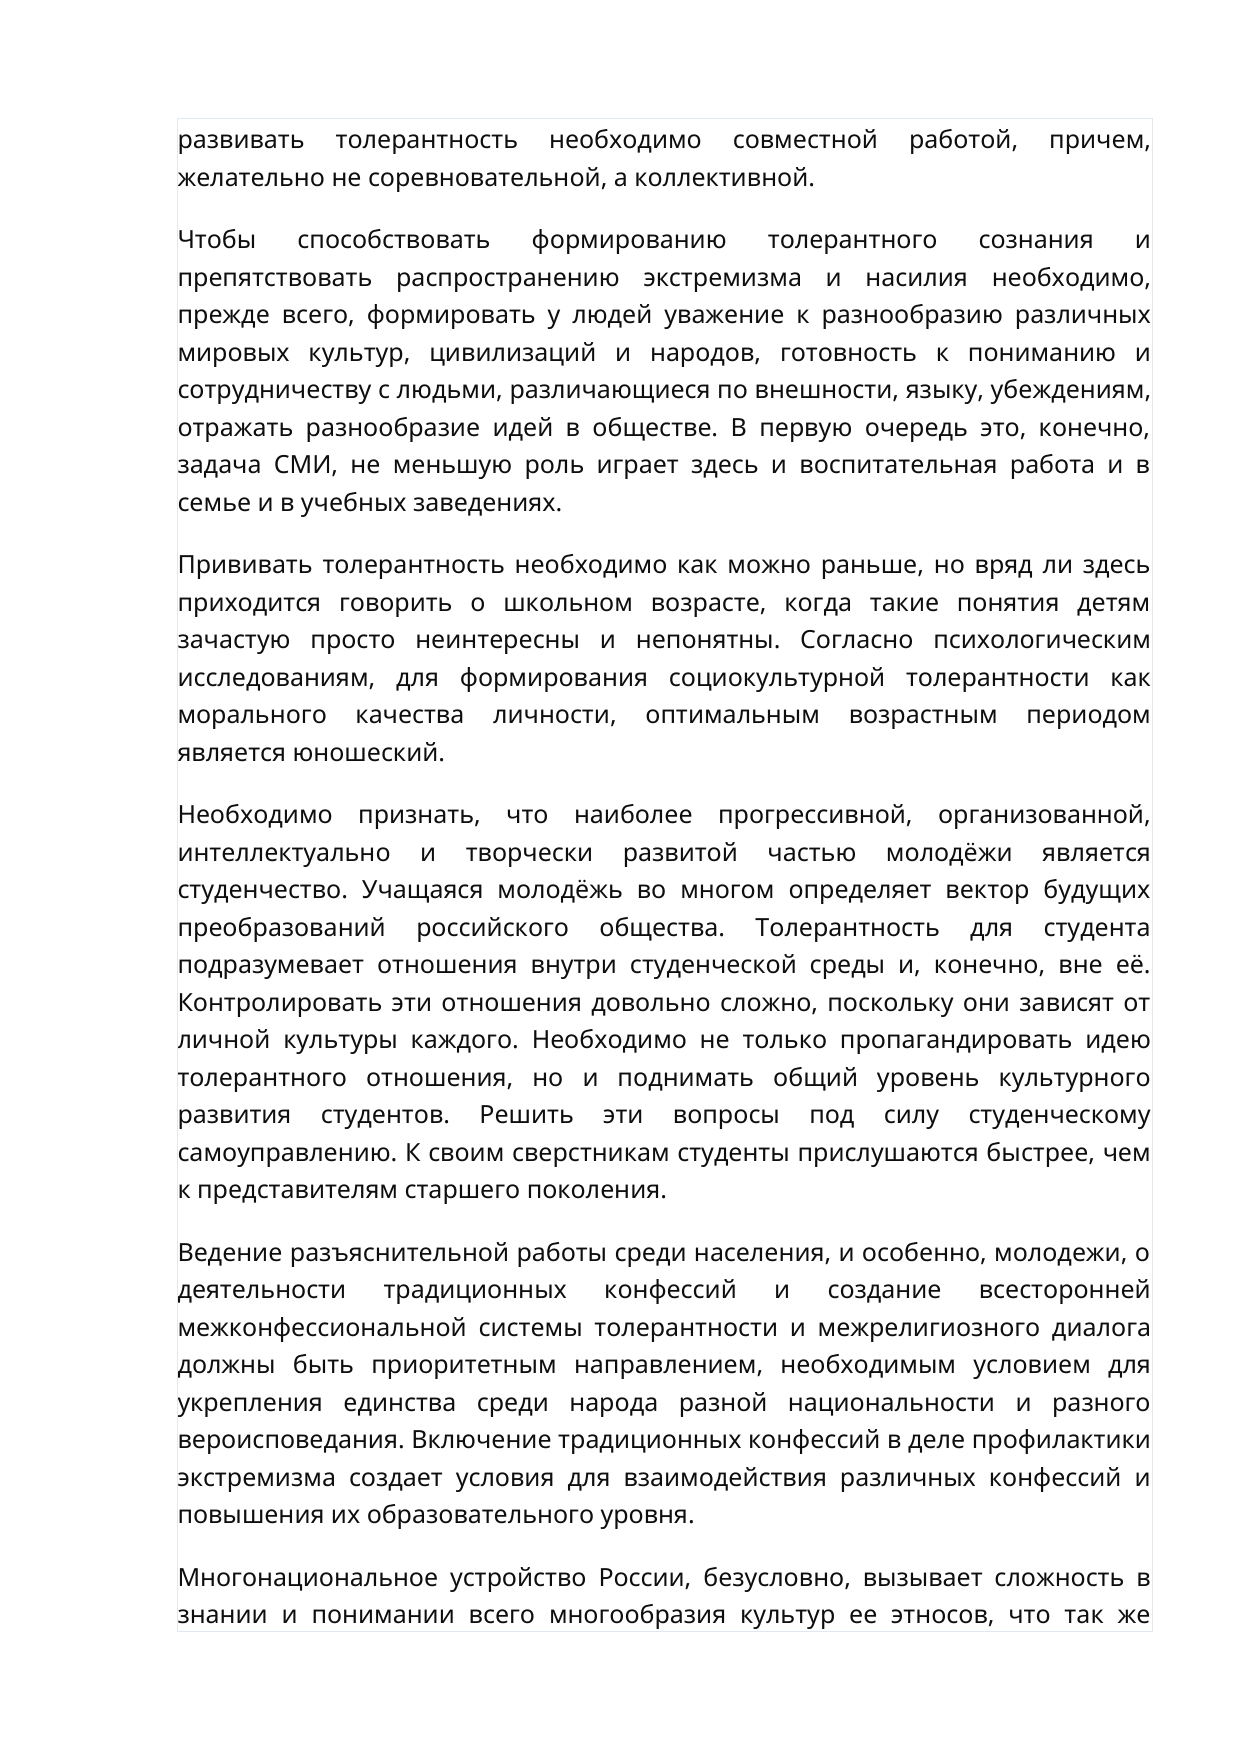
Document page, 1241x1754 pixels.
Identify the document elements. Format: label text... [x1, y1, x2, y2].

text Необходимо признать, что наиболее прогрессивной, организованной, интеллектуально и творчески развитой частью молодёжи является студенчество. Учащаяся молодёжь во многом определяет вектор будущих преобразований российского общества. Толерантность для студента подразумевает отношения внутри студенческой среды и, конечно, вне её. Контролировать эти отношения довольно сложно, поскольку они зависят от личной культуры каждого. Необходимо не только пропагандировать идею толерантного отношения, но и поднимать общий уровень культурного развития студентов. Решить эти вопросы под силу студенческому самоуправлению. К своим сверстникам студенты прислушаются быстрее, чем к представителям старшего поколения. [178, 793, 1152, 1206]
text Прививать толерантность необходимо как можно раньше, но вряд ли здесь приходится говорить о школьном возрасте, когда такие понятия детям зачастую просто неинтересны и непонятны. Согласно психологическим исследованиям, для формирования социокультурной толерантности как морального качества личности, оптимальным возрастным периодом является юношеский. [178, 543, 1152, 769]
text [178, 1556, 1152, 1631]
text Чтобы способствовать формированию толерантного сознания и препятствовать распространению экстремизма и насилия необходимо, прежде всего, формировать у людей уважение к разнообразию различных мировых культур, цивилизаций и народов, готовность к пониманию и сотрудничеству с людьми, различающиеся по внешности, языку, убеждениям, отражать разнообразие идей в обществе. В первую очередь это, конечно, задача СМИ, не меньшую роль играет здесь и воспитательная работа и в семье и в учебных заведениях. [178, 218, 1152, 519]
text Ведение разъяснительной работы среди населения, и особенно, молодежи, о деятельности традиционных конфессий и создание всесторонней межконфессиональной системы толерантности и межрелигиозного диалога должны быть приоритетным направлением, необходимым условием для укрепления единства среди народа разной национальности и разного вероисповедания. Включение традиционных конфессий в деле профилактики экстремизма создает условия для взаимодействия различных конфессий и повышения их образовательного уровня. [178, 1231, 1152, 1531]
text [178, 119, 1152, 194]
